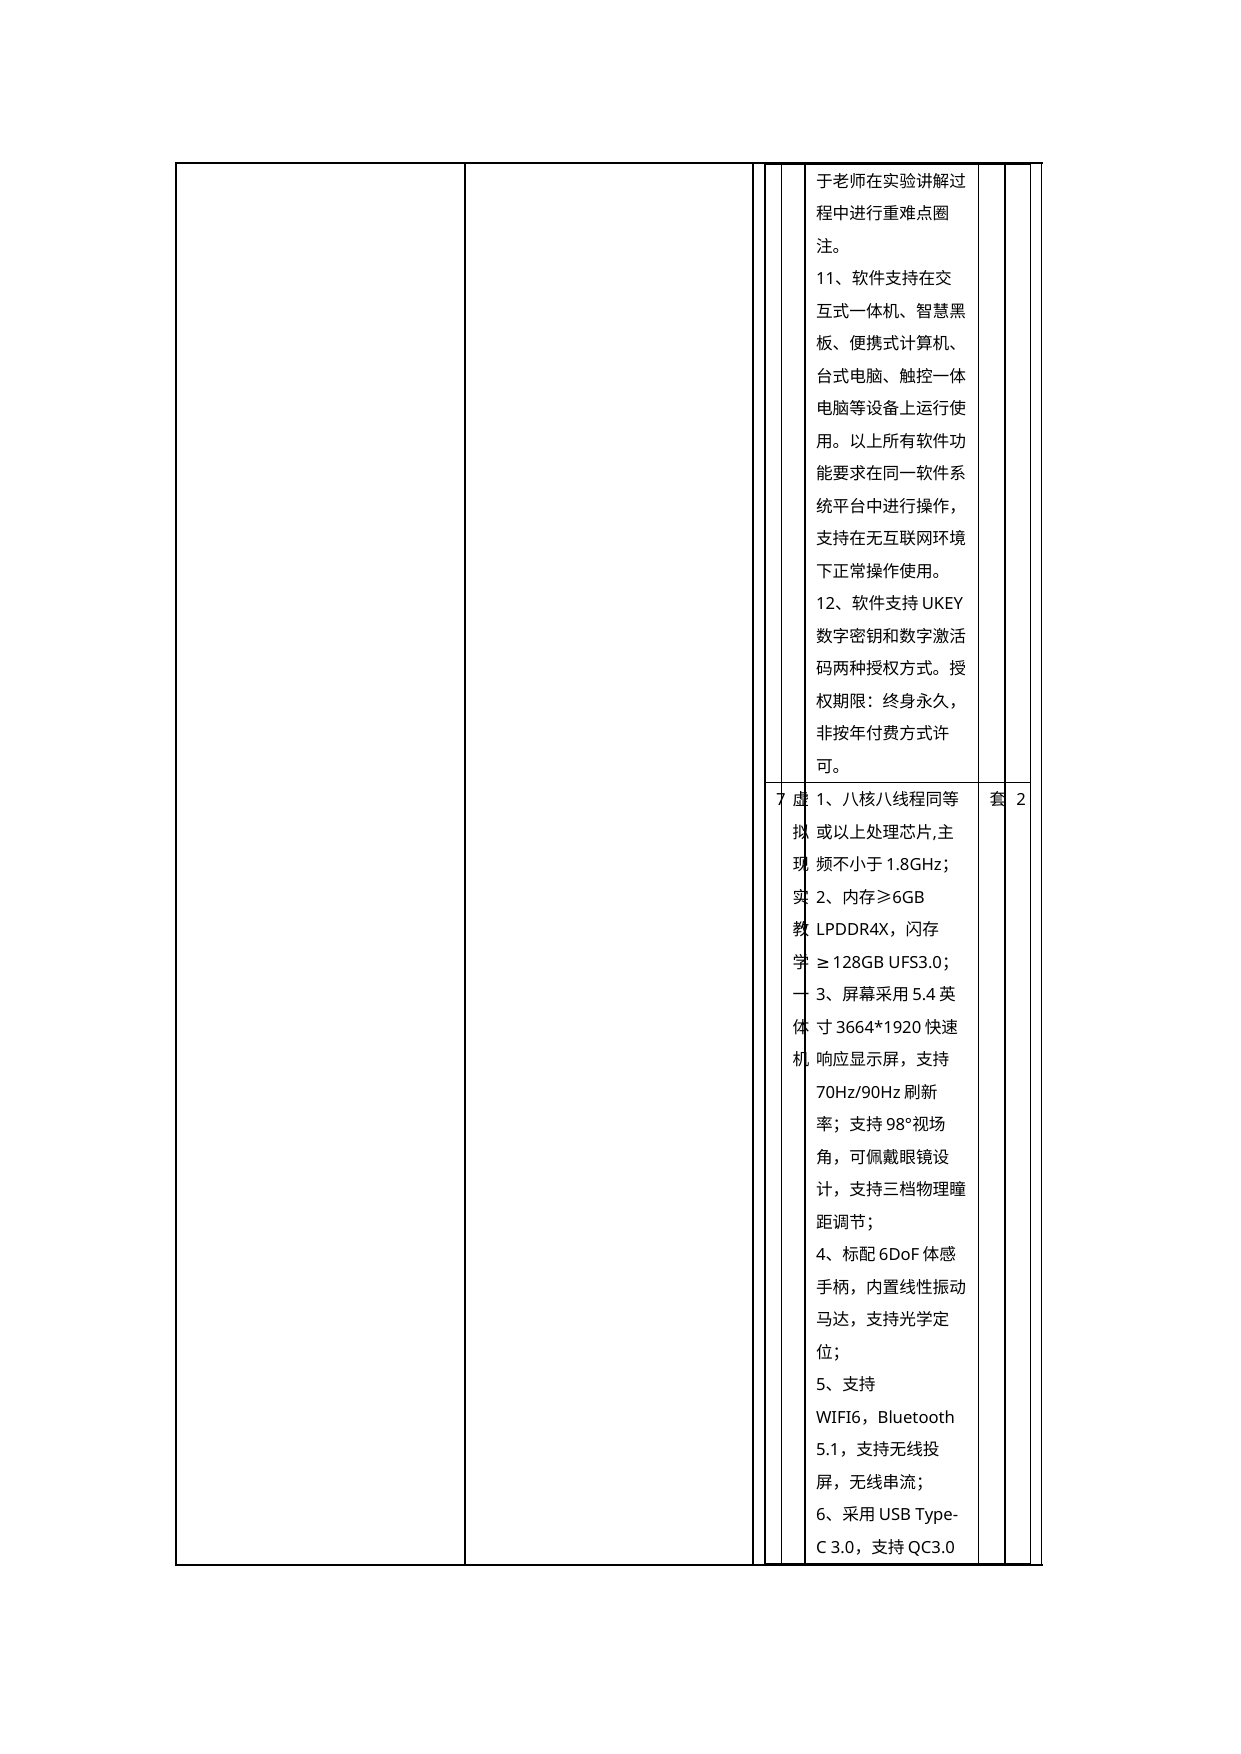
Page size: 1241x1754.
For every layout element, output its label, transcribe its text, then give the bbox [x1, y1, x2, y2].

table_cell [1006, 783, 1030, 1563]
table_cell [979, 783, 1004, 1563]
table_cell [754, 164, 764, 1564]
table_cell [1006, 165, 1030, 782]
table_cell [782, 165, 804, 782]
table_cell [782, 783, 804, 1563]
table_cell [806, 783, 978, 1563]
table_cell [806, 165, 978, 782]
table_cell 4 [177, 164, 464, 1564]
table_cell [1031, 164, 1041, 1564]
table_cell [766, 165, 781, 782]
table_cell [466, 164, 752, 1564]
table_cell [979, 165, 1004, 782]
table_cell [766, 783, 781, 1563]
